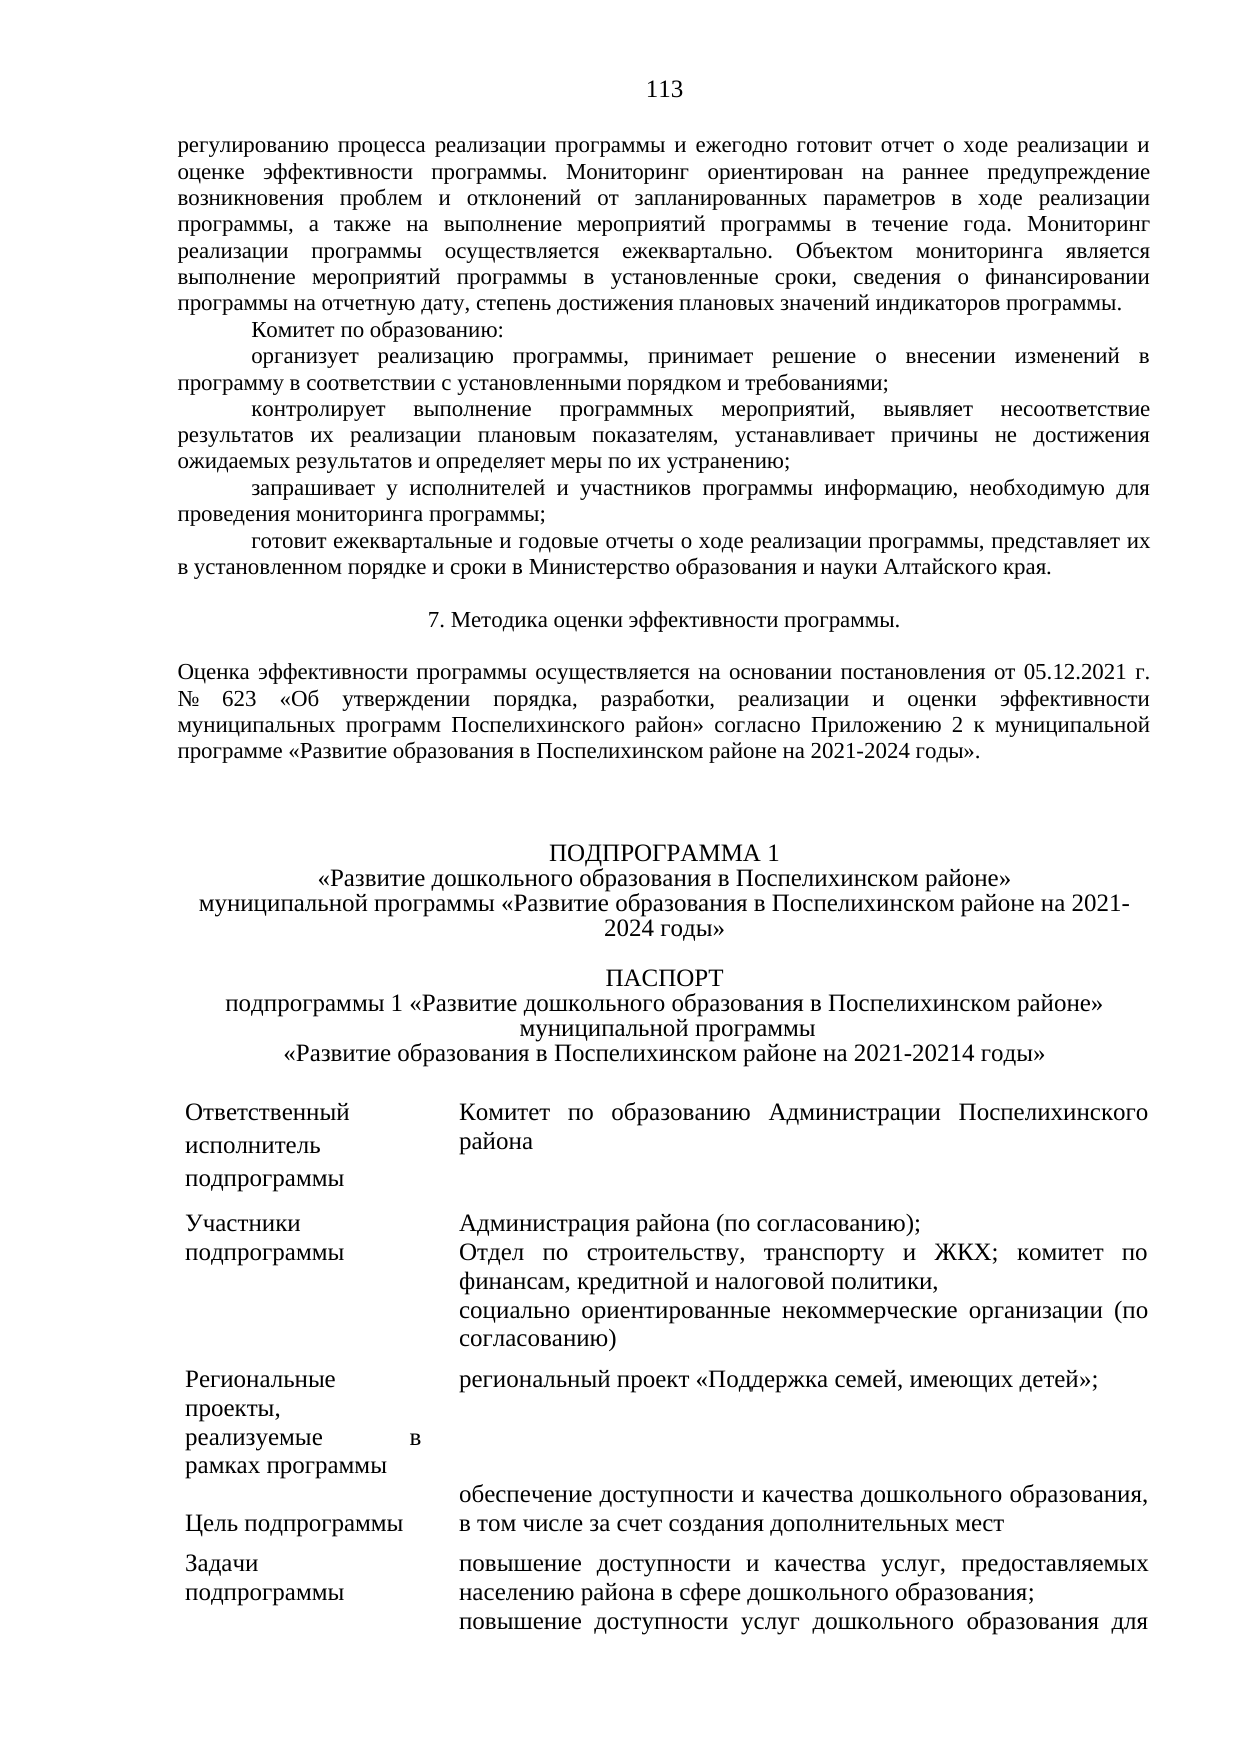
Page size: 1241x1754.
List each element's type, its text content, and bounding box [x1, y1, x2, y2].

text запрашивает у исполнителей и участников программы информацию, необходимую для проведения мониторинга программы; [177, 474, 1152, 527]
text Оценка эффективности программы осуществляется на основании постановления от 05.12.2021 г. № 623 «Об утверждении порядка, разработки, реализации и оценки эффективности муниципальных программ Поспелихинского район» согласно Приложению 2 к муниципальной программе «Развитие образования в Поспелихинском районе на 2021-2024 годы». [177, 658, 1152, 764]
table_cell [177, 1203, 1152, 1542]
text готовит ежеквартальные и годовые отчеты о ходе реализации программы, представляет их в установленном порядке и сроки в Министерство образования и науки Алтайского края. [177, 527, 1152, 579]
text Комитет по образованию: [177, 316, 1152, 342]
text ПОДПРОГРАММА 1 [177, 842, 1152, 867]
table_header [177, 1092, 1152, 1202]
text организует реализацию программы, принимает решение о внесении изменений в программу в соответствии с установленными порядком и требованиями; [177, 342, 1152, 395]
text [177, 131, 1152, 316]
text муниципальной программы [177, 1017, 1152, 1042]
text подпрограммы 1 «Развитие дошкольного образования в Поспелихинском районе» [177, 992, 1152, 1017]
text контролирует выполнение программных мероприятий, выявляет несоответствие результатов их реализации плановым показателям, устанавливает причины не достижения ожидаемых результатов и определяет меры по их устранению; [177, 395, 1152, 474]
text 7. Методика оценки эффективности программы. [177, 606, 1152, 632]
text ПАСПОРТ [177, 967, 1152, 992]
text «Развитие образования в Поспелихинском районе на 2021-20214 годы» [177, 1042, 1152, 1067]
text «Развитие дошкольного образования в Поспелихинском районе» [177, 867, 1152, 892]
text муниципальной программы «Развитие образования в Поспелихинском районе на 2021-2024 годы» [177, 892, 1152, 942]
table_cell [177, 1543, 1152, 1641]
